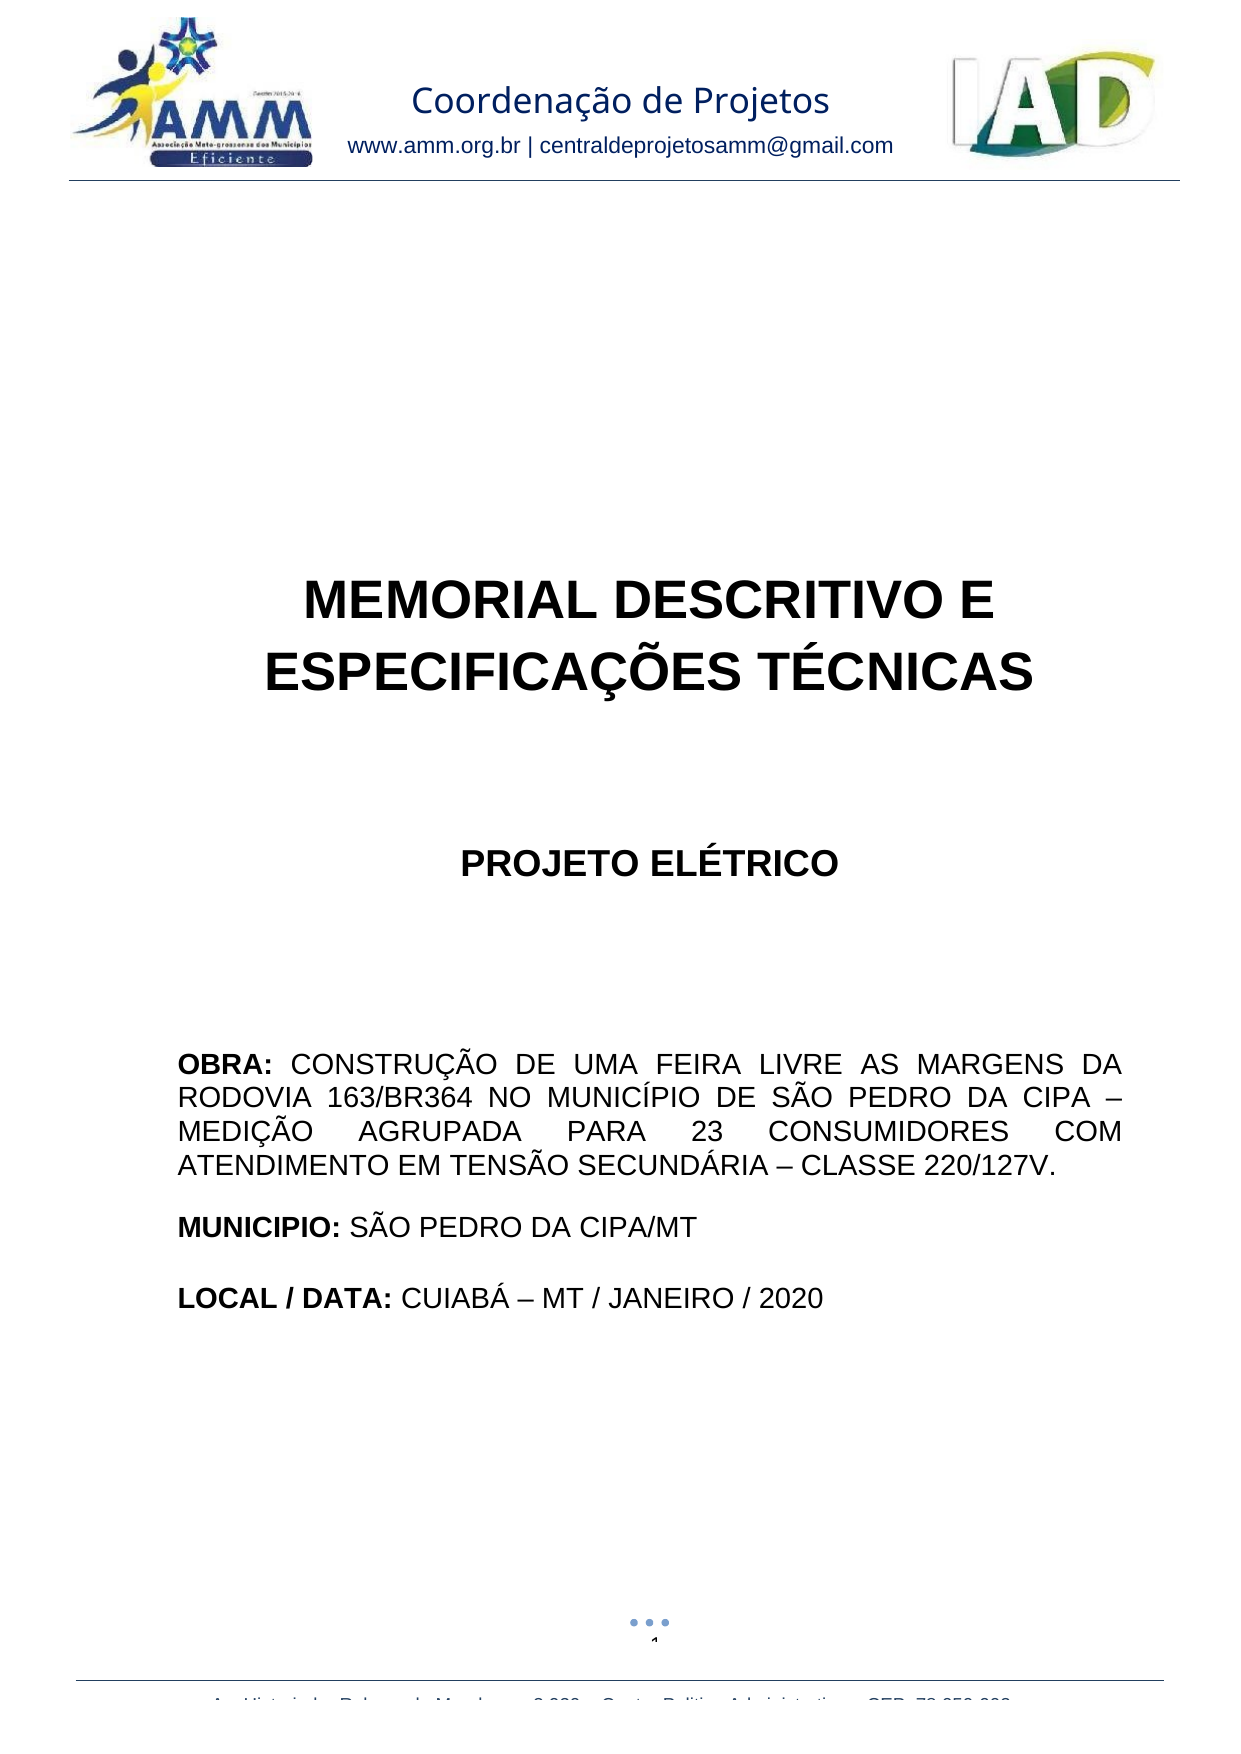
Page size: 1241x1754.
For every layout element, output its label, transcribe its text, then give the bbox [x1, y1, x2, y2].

text LOCAL / DATA: CUIABÁ – MT / JANEIRO / 2020 [177, 1281, 1163, 1314]
text MUNICIPIO: SÃO PEDRO DA CIPA/MT [177, 1210, 1163, 1243]
title MEMORIAL DESCRITIVO E ESPECIFICAÇÕES TÉCNICAS [264, 568, 1035, 701]
text OBRA: CONSTRUÇÃO DE UMA FEIRA LIVRE AS MARGENS DA RODOVIA 163/BR364 NO MUNICÍPIO DE SÃO PEDRO DA CIPA – MEDIÇÃO AGRUPADA PARA 23 CONSUMIDORES COM ATENDIMENTO EM TENSÃO SECUNDÁRIA – CLASSE 220/127V. [177, 1047, 1123, 1181]
picture [945, 39, 1164, 170]
picture [70, 17, 313, 167]
text PROJETO ELÉTRICO [458, 841, 841, 884]
